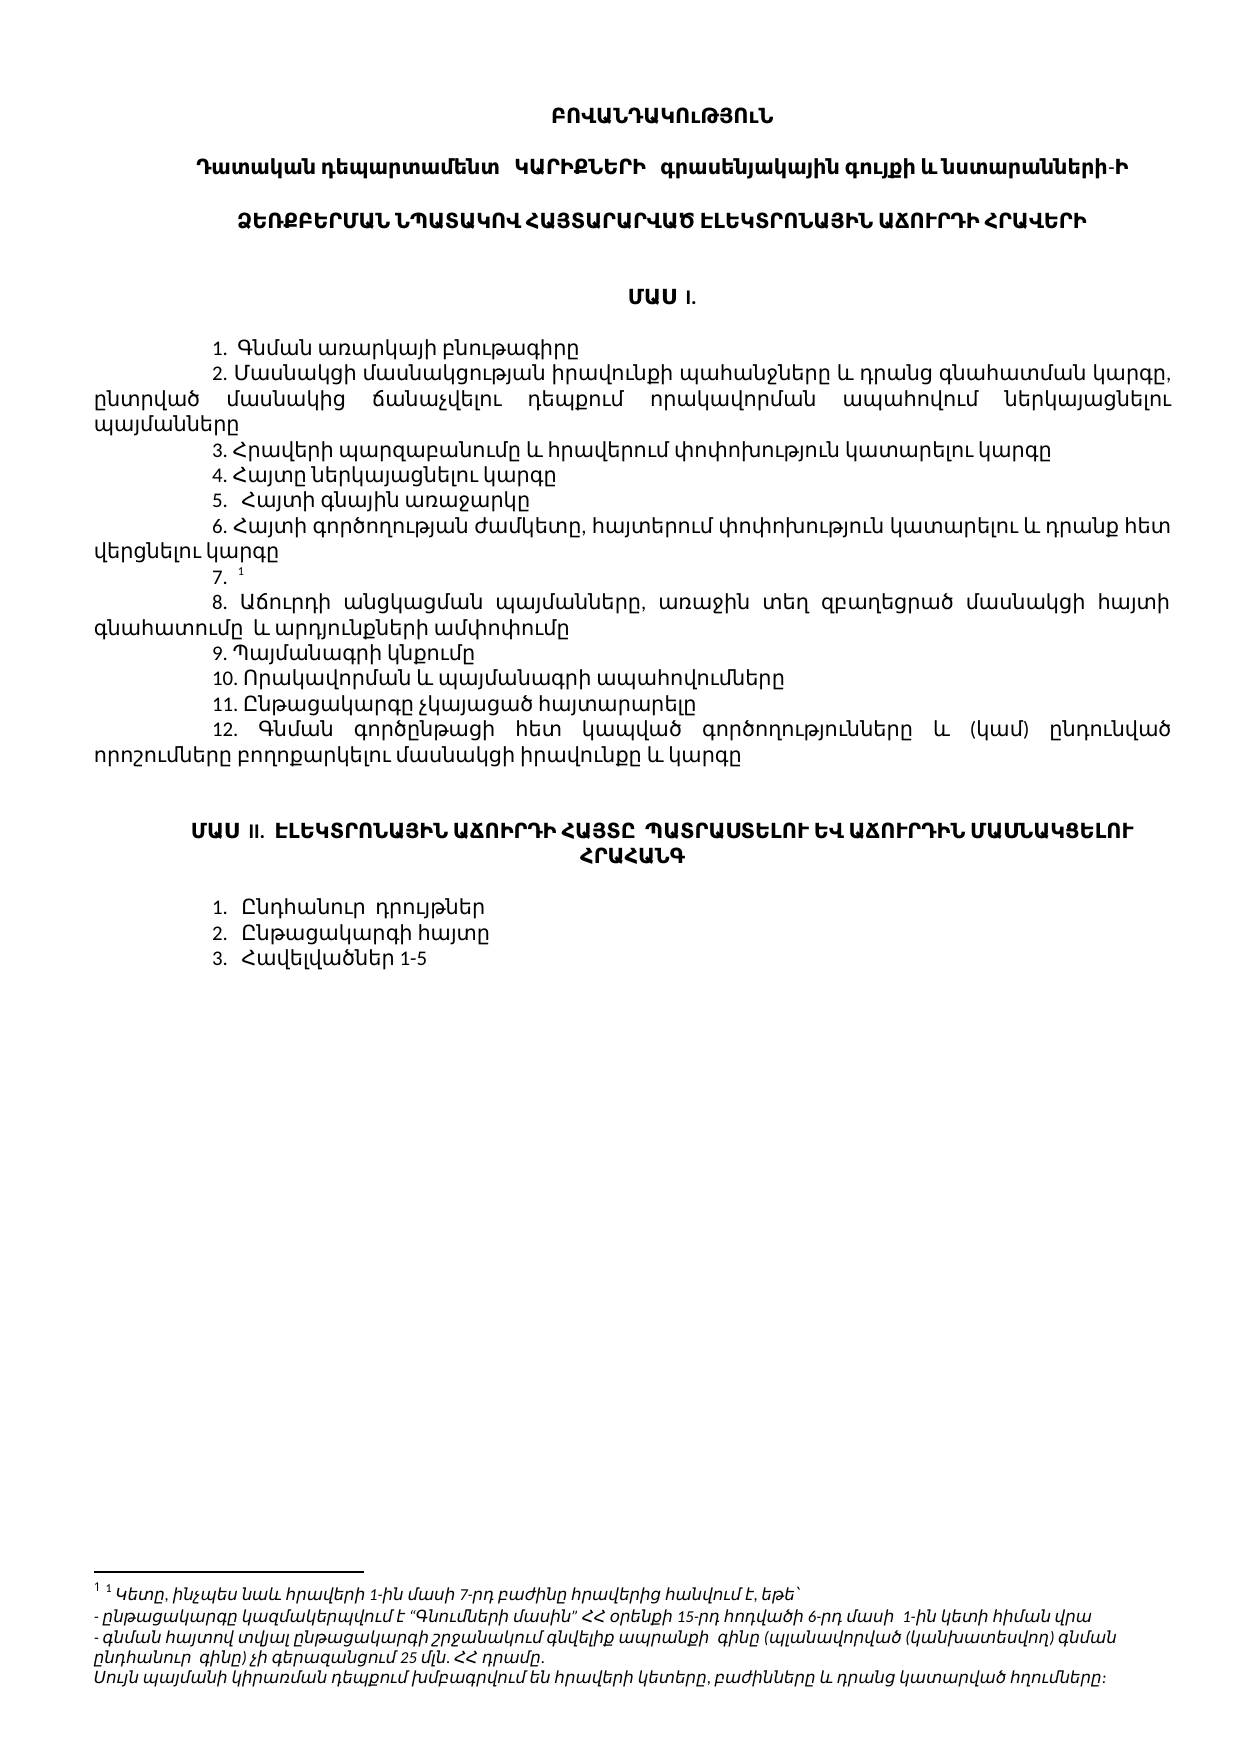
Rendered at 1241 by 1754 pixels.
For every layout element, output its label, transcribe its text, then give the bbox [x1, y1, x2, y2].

text ՄԱՍ II. ԷԼԵԿՏՐՈՆԱՅԻՆ ԱՃՈԻՐԴԻ ՀԱՅՏԸ ՊԱՏՐԱՍՏԵԼՈՒ ԵՎ ԱՃՈՒՐԴԻՆ ՄԱՍՆԱԿՑԵԼՈՒ ՀՐԱՀԱՆԳ [94, 818, 1171, 869]
text 6. Հայտի գործողության ժամկետը, հայտերում փոփոխություն կատարելու և դրանք հետ վերցնելու կարգը [94, 513, 1171, 564]
text 3. Հրավերի պարզաբանումը և հրավերում փոփոխություն կատարելու կարգը [94, 437, 1171, 462]
text 4. Հայտը ներկայացնելու կարգը [94, 462, 1171, 488]
text 11. Ընթացակարգը չկայացած հայտարարելը [94, 691, 1171, 716]
text 7. 1 [94, 564, 1171, 589]
text 3. Հավելվածներ 1-5 [94, 945, 1171, 971]
text 1. Գնման առարկայի բնութագիրը [94, 335, 1171, 361]
text 10. Որակավորման և պայմանագրի ապահովումները [94, 666, 1171, 691]
text ԲՈՎԱՆԴԱԿՈւԹՅՈւՆ [94, 103, 1171, 128]
text 2. Ընթացակարգի հայտը [94, 920, 1171, 945]
text 2. Մասնակցի մասնակցության իրավունքի պահանջները և դրանց գնահատման կարգը, ընտրված մասնակից ճանաչվելու դեպքում որակավորման ապահովում ներկայացնելու պայմանները [94, 361, 1171, 437]
text ՄԱՍ I. [94, 284, 1171, 310]
text Դատական դեպարտամենտ ԿԱՐԻՔՆԵՐԻ գրասենյակային գույքի և նստարանների-Ի [94, 154, 1171, 179]
text 9. Պայմանագրի կնքումը [94, 640, 1171, 666]
text 8. Աճուրդի անցկացման պայմանները, առաջին տեղ զբաղեցրած մասնակցի հայտի գնահատումը և արդյունքների ամփոփումը [94, 589, 1171, 640]
text ՁԵՌՔԲԵՐՄԱՆ ՆՊԱՏԱԿՈՎ ՀԱՅՏԱՐԱՐՎԱԾ ԷԼԵԿՏՐՈՆԱՅԻՆ ԱՃՈՒՐԴԻ ՀՐԱՎԵՐԻ [94, 208, 1171, 233]
text 5. Հայտի գնային առաջարկը [94, 488, 1171, 513]
text 1. Ընդհանուր դրույթներ [94, 894, 1171, 920]
text 12. Գնման գործընթացի հետ կապված գործողությունները և (կամ) ընդունված որոշումները բողոքարկելու մասնակցի իրավունքը և կարգը [94, 716, 1171, 767]
